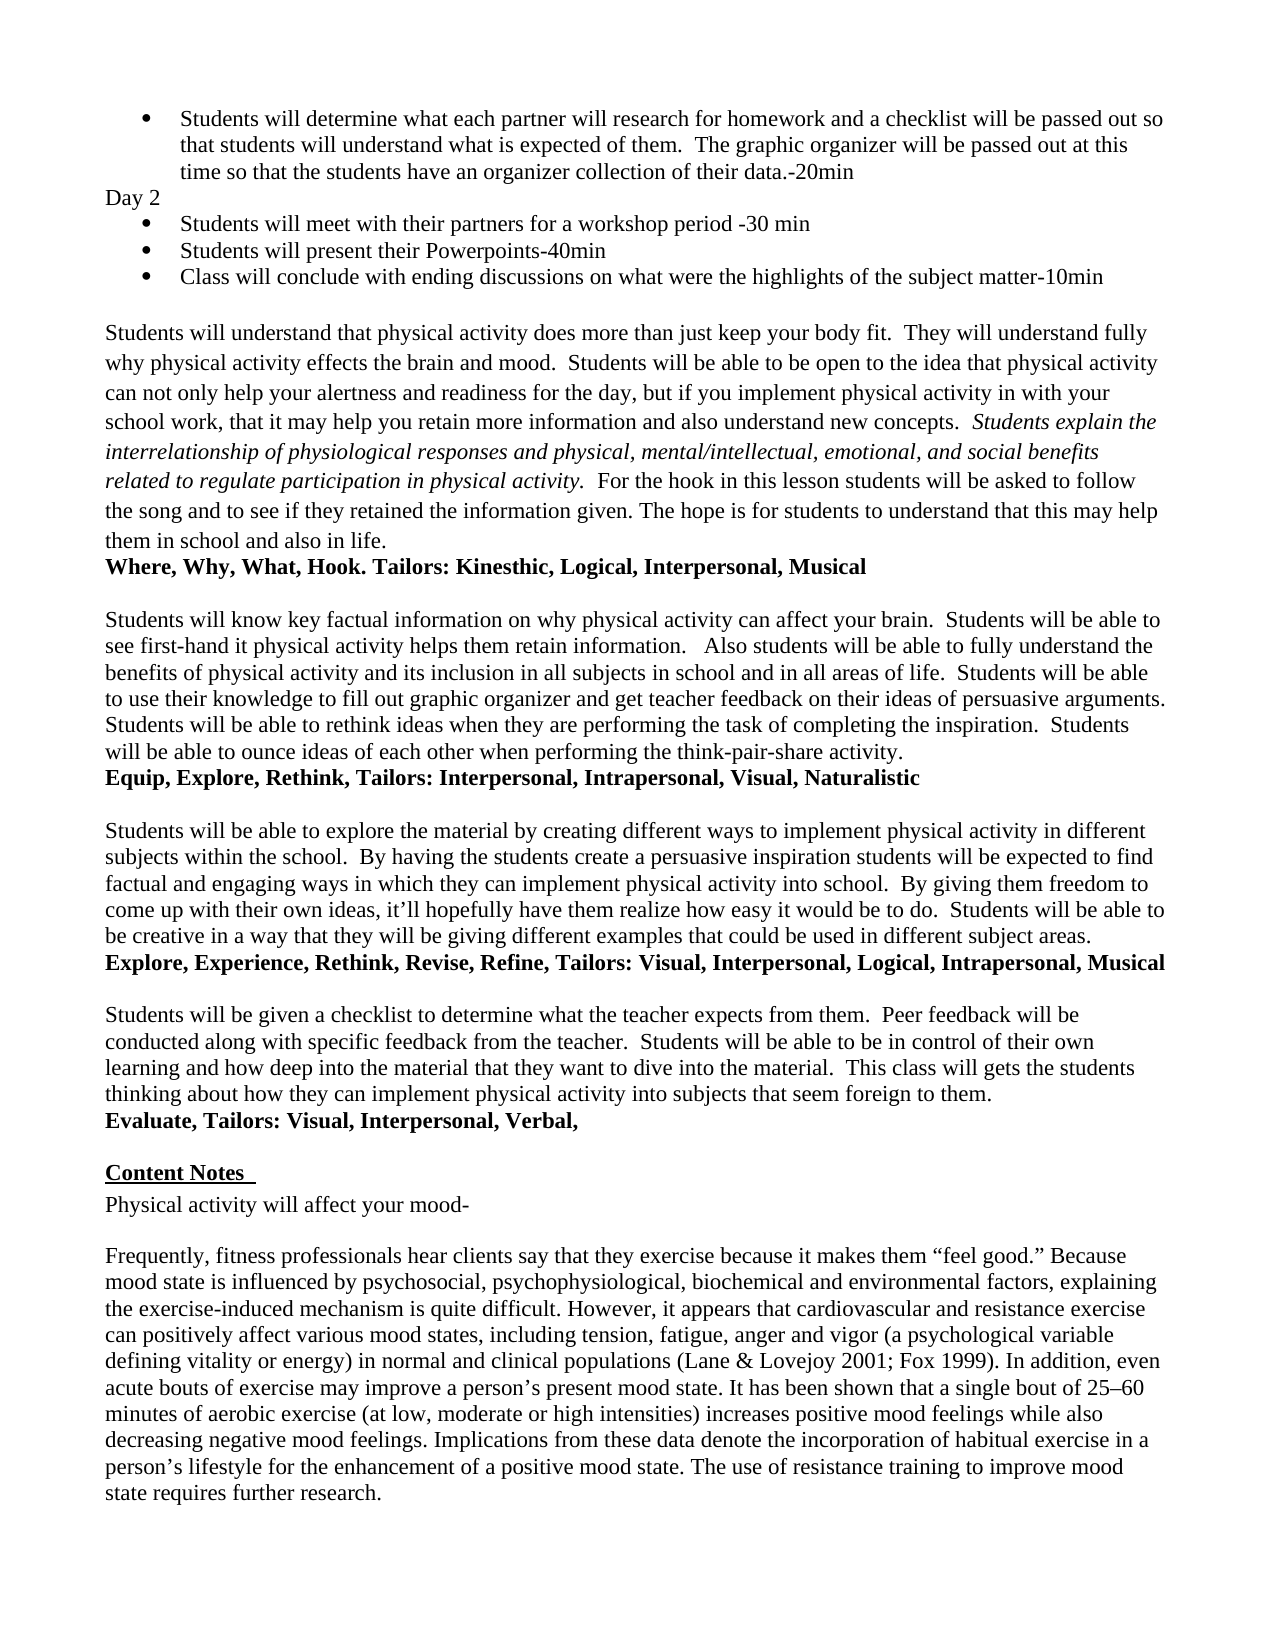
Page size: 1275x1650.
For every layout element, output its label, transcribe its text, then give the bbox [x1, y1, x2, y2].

text Where, Why, What, Hook. Tailors: Kinesthic, Logical, Interpersonal, Musical [105, 553, 1170, 580]
text Students will understand that physical activity does more than just keep your body fit. They will understand fully why physical activity effects the brain and mood. Students will be able to be open to the idea that physical activity can not only help your alertness and readiness for the day, but if you implement physical activity in with your school work, that it may help you retain more information and also understand new concepts. Students explain the interrelationship of physiological responses and physical, mental/intellectual, emotional, and social benefits related to regulate participation in physical activity. For the hook in this lesson students will be asked to follow the song and to see if they retained the information given. The hope is for students to understand that this may help them in school and also in life. [105, 316, 1170, 553]
text Content Notes [105, 1159, 1170, 1186]
list Students will determine what each partner will research for homework and a checklist will be passed out so that students will understand what is expected of them. The graphic organizer will be passed out at this time so that the students have an organizer collection of their data.-20min [142, 105, 1170, 184]
list Class will conclude with ending discussions on what were the highlights of the subject matter-10min [142, 263, 1170, 289]
text Students will be able to explore the material by creating different ways to implement physical activity in different subjects within the school. By having the students create a persuasive inspiration students will be expected to find factual and engaging ways in which they can implement physical activity into school. By giving them freedom to come up with their own ideas, it’ll hopefully have them realize how easy it would be to do. Students will be able to be creative in a way that they will be giving different examples that could be used in different subject areas. [105, 817, 1170, 949]
list Students will meet with their partners for a workshop period -30 min [142, 210, 1170, 237]
list Students will present their Powerpoints-40min [142, 237, 1170, 263]
text Day 2 [105, 184, 1170, 210]
text Equip, Explore, Rethink, Tailors: Interpersonal, Intrapersonal, Visual, Naturalistic [105, 764, 1170, 791]
text Students will be given a checklist to determine what the teacher expects from them. Peer feedback will be conducted along with specific feedback from the teacher. Students will be able to be in control of their own learning and how deep into the material that they want to dive into the material. This class will gets the students thinking about how they can implement physical activity into subjects that seem foreign to them. [105, 1001, 1170, 1107]
text Explore, Experience, Rethink, Revise, Refine, Tailors: Visual, Interpersonal, Logical, Intrapersonal, Musical [105, 949, 1170, 975]
text Students will know key factual information on why physical activity can affect your brain. Students will be able to see first-hand it physical activity helps them retain information. Also students will be able to fully understand the benefits of physical activity and its inclusion in all subjects in school and in all areas of life. Students will be able to use their knowledge to fill out graphic organizer and get teacher feedback on their ideas of persuasive arguments. Students will be able to rethink ideas when they are performing the task of completing the inspiration. Students will be able to ounce ideas of each other when performing the think-pair-share activity. [105, 606, 1170, 764]
text Frequently, fitness professionals hear clients say that they exercise because it makes them “feel good.” Because mood state is influenced by psychosocial, psychophysiological, biochemical and environmental factors, explaining the exercise-induced mechanism is quite difficult. However, it appears that cardiovascular and resistance exercise can positively affect various mood states, including tension, fatigue, anger and vigor (a psychological variable defining vitality or energy) in normal and clinical populations (Lane & Lovejoy 2001; Fox 1999). In addition, even acute bouts of exercise may improve a person’s present mood state. It has been shown that a single bout of 25–60 minutes of aerobic exercise (at low, moderate or high intensities) increases positive mood feelings while also decreasing negative mood feelings. Implications from these data denote the incorporation of habitual exercise in a person’s lifestyle for the enhancement of a positive mood state. The use of resistance training to improve mood state requires further research. [105, 1242, 1170, 1506]
text Evaluate, Tailors: Visual, Interpersonal, Verbal, [105, 1107, 1170, 1133]
text Physical activity will affect your mood- [105, 1186, 1170, 1217]
